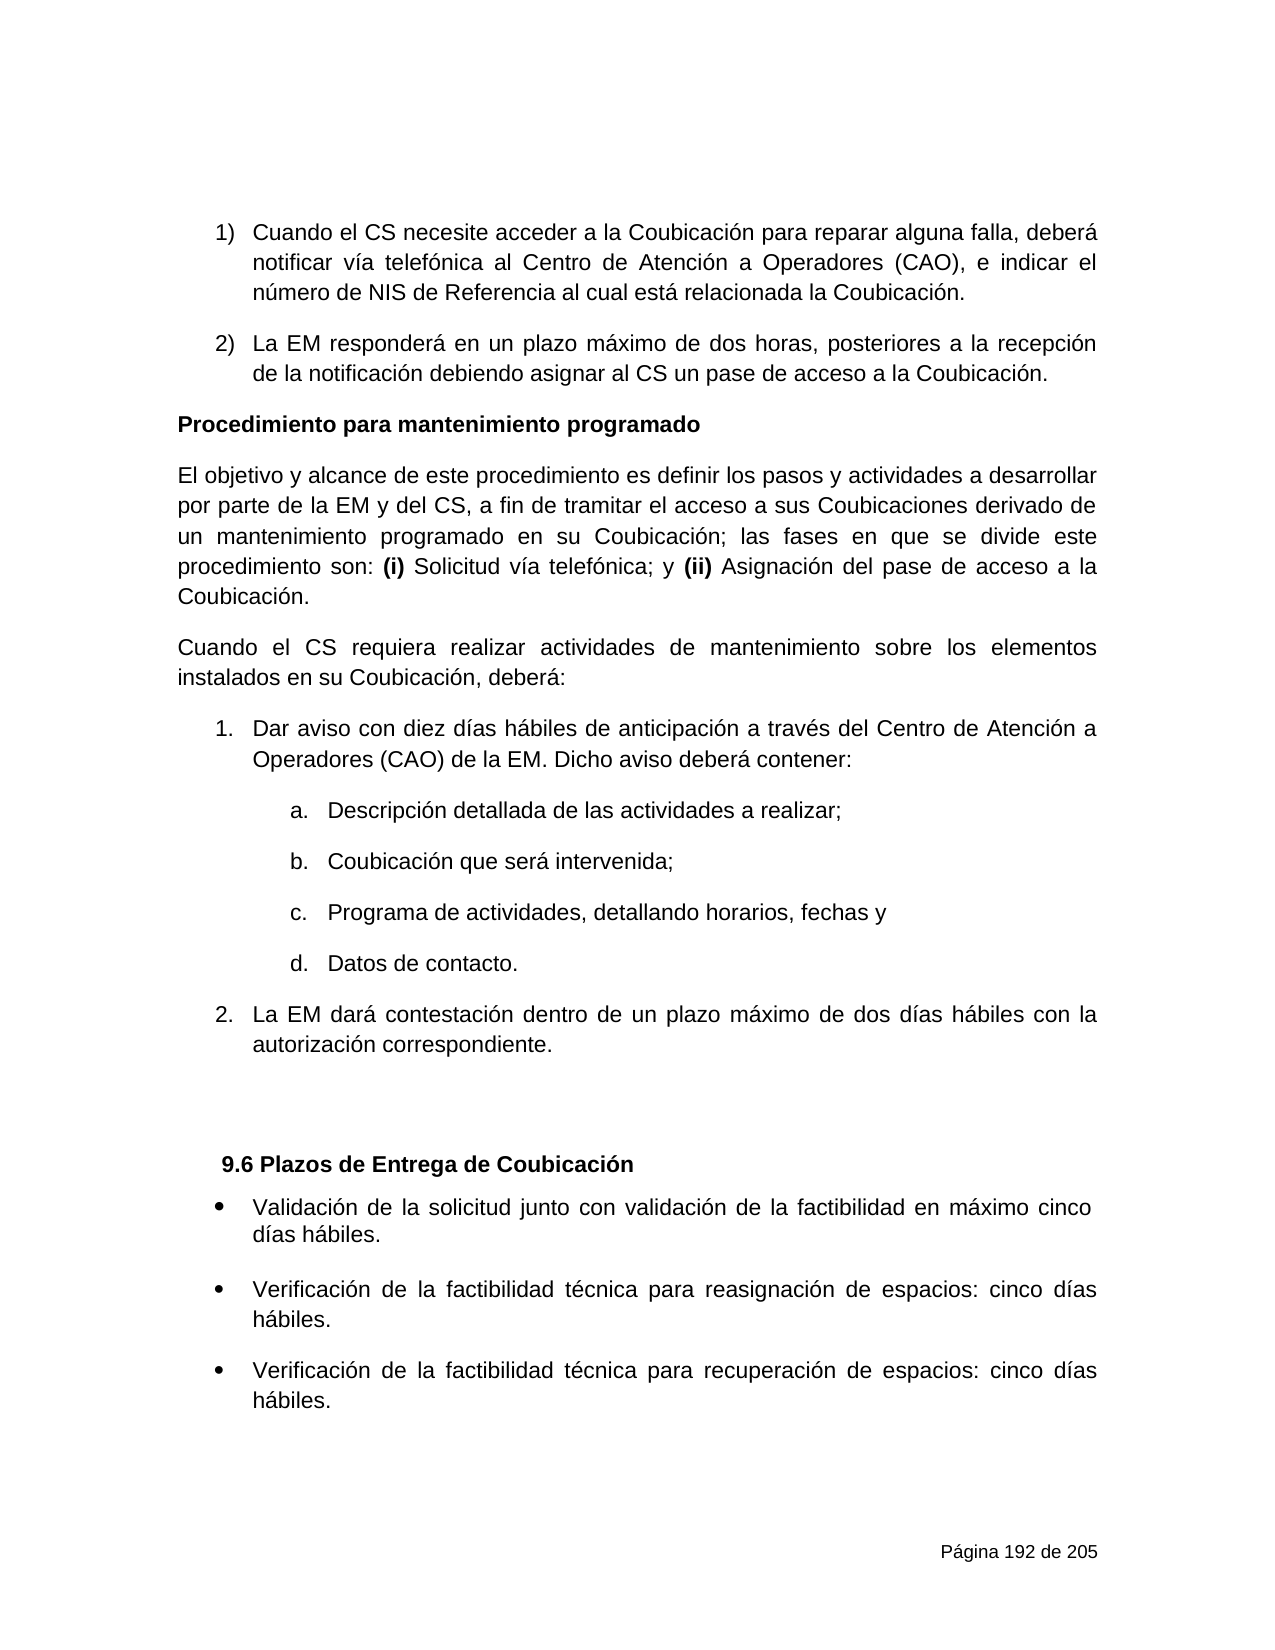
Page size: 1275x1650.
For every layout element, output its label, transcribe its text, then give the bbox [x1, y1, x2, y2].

list Verificación de la factibilidad técnica para recuperación de espacios: cinco días hábiles. [215, 1357, 1098, 1414]
list Datos de contacto. [290, 950, 1098, 976]
text El objetivo y alcance de este procedimiento es definir los pasos y actividades a desarrollar por parte de la EM y del CS, a fin de tramitar el acceso a sus Coubicaciones derivado de un mantenimiento programado en su Coubicación; las fases en que se divide este procedimiento son: (i) Solicitud vía telefónica; y (ii) Asignación del pase de acceso a la Coubicación. [177, 462, 1098, 609]
subtitle 9.6 Plazos de Entrega de Coubicación [221, 1151, 1098, 1178]
list Cuando el CS necesite acceder a la Coubicación para reparar alguna falla, deberá notificar vía telefónica al Centro de Atención a Operadores (CAO), e indicar el número de NIS de Referencia al cual está relacionada la Coubicación. [215, 218, 1098, 305]
list Verificación de la factibilidad técnica para reasignación de espacios: cinco días hábiles. [215, 1276, 1098, 1332]
list Dar aviso con diez días hábiles de anticipación a través del Centro de Atención a Operadores (CAO) de la EM. Dicho aviso deberá contener: [215, 715, 1098, 772]
list Validación de la solicitud junto con validación de la factibilidad en máximo cinco días hábiles. [215, 1194, 1092, 1247]
text Cuando el CS requiera realizar actividades de mantenimiento sobre los elementos instalados en su Coubicación, deberá: [177, 634, 1098, 691]
text Procedimiento para mantenimiento programado [177, 411, 1098, 438]
list La EM dará contestación dentro de un plazo máximo de dos días hábiles con la autorización correspondiente. [215, 1001, 1098, 1057]
list La EM responderá en un plazo máximo de dos horas, posteriores a la recepción de la notificación debiendo asignar al CS un pase de acceso a la Coubicación. [215, 330, 1098, 387]
list Coubicación que será intervenida; [290, 848, 1098, 874]
list Descripción detallada de las actividades a realizar; [290, 797, 1098, 823]
list Programa de actividades, detallando horarios, fechas y [290, 899, 1098, 925]
